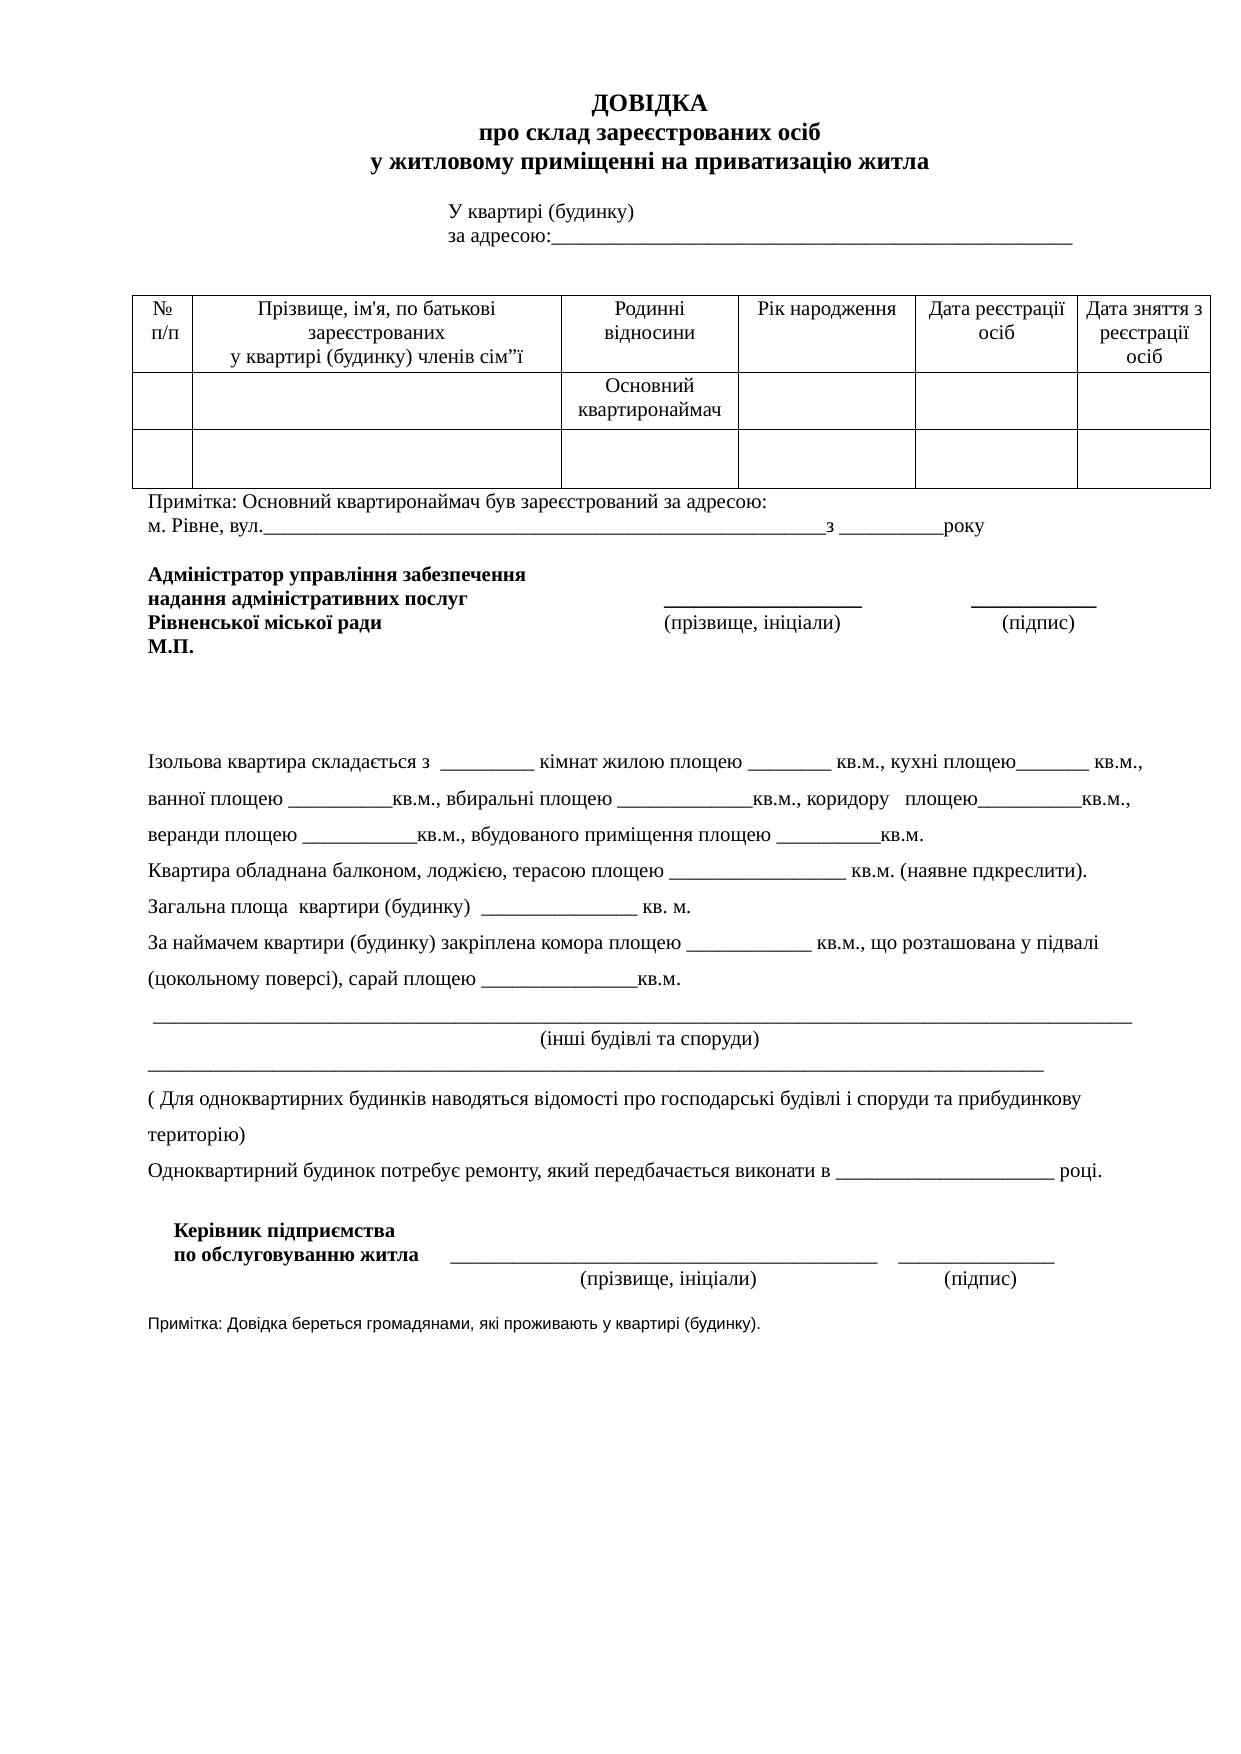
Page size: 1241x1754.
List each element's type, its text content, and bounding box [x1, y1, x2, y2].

text Квартира обладнана балконом, лоджією, терасою площею _________________ кв.м. (наявне пдкреслити). [148, 857, 1152, 882]
text у житловому приміщенні на приватизацію житла [148, 146, 1152, 175]
text ______________________________________________________________________________________ [148, 1050, 1152, 1074]
text м. Рівне, вул.______________________________________________________з __________року [148, 513, 1152, 537]
table_header Дата реєстрації осіб [916, 296, 1077, 372]
text ДОВІДКА [148, 88, 1152, 117]
table_header Дата зняття з реєстрації осіб [1078, 296, 1210, 372]
text надання адміністративних послуг ___________________ ____________ [148, 586, 1152, 610]
text У квартирі (будинку) [448, 199, 1152, 223]
table_header Родинні відносини [562, 296, 738, 372]
text ( Для одноквартирних будинків наводяться відомості про господарські будівлі і споруди та прибудинкову територію) [148, 1086, 1152, 1146]
table_cell [1078, 373, 1210, 429]
text М.П. [148, 634, 1152, 658]
text Примітка: Довідка береться громадянами, які проживають у квартирі (будинку). [148, 1314, 1152, 1333]
table_header Рік народження [739, 296, 915, 372]
text ______________________________________________________________________________________________ [148, 1002, 1152, 1026]
table_header Прізвище, ім'я, по батькові зареєстрованих у квартирі (будинку) членів сім”ї [193, 296, 561, 372]
text За наймачем квартири (будинку) закріплена комора площею ____________ кв.м., що розташована у підвалі [148, 929, 1152, 954]
text (інші будівлі та споруди) [148, 1026, 1152, 1050]
text Одноквартирний будинок потребує ремонту, який передбачається виконати в _____________________ році. [148, 1158, 1152, 1182]
table_cell Основний квартиронаймач [562, 373, 738, 429]
text (цокольному поверсі), сарай площею _______________кв.м. [148, 966, 1152, 990]
text ванної площею __________кв.м., вбиральні площею _____________кв.м., коридору площею__________кв.м., веранди площею ___________кв.м., вбудованого приміщення площею __________кв.м. [148, 785, 1152, 846]
text Ізольова квартира складається з _________ кімнат жилою площею ________ кв.м., кухні площею_______ кв.м., [148, 749, 1152, 773]
text (прізвище, ініціали) (підпис) [148, 1266, 1152, 1290]
text по обслуговуванню житла _________________________________________ _______________ [148, 1242, 1152, 1266]
table_header № п/п [133, 296, 192, 372]
text Рівненської міської ради (прізвище, ініціали) (підпис) [148, 610, 1152, 634]
table_cell [739, 430, 915, 488]
text Адміністратор управління забезпечення [148, 562, 1152, 586]
table_cell [916, 430, 1077, 488]
text Примітка: Основний квартиронаймач був зареєстрований за адресою: [148, 489, 1152, 513]
table_cell [739, 373, 915, 429]
table_cell [193, 430, 561, 488]
table_cell [133, 430, 192, 488]
text про склад зареєстрованих осіб [148, 117, 1152, 146]
table_cell [916, 373, 1077, 429]
text Загальна площа квартири (будинку) _______________ кв. м. [148, 893, 1152, 918]
table_cell [193, 373, 561, 429]
text за адресою:__________________________________________________ [448, 223, 1152, 247]
table_cell [562, 430, 738, 488]
text Керівник підприємства [148, 1218, 1152, 1242]
table_cell [133, 373, 192, 429]
table_cell [1078, 430, 1210, 488]
